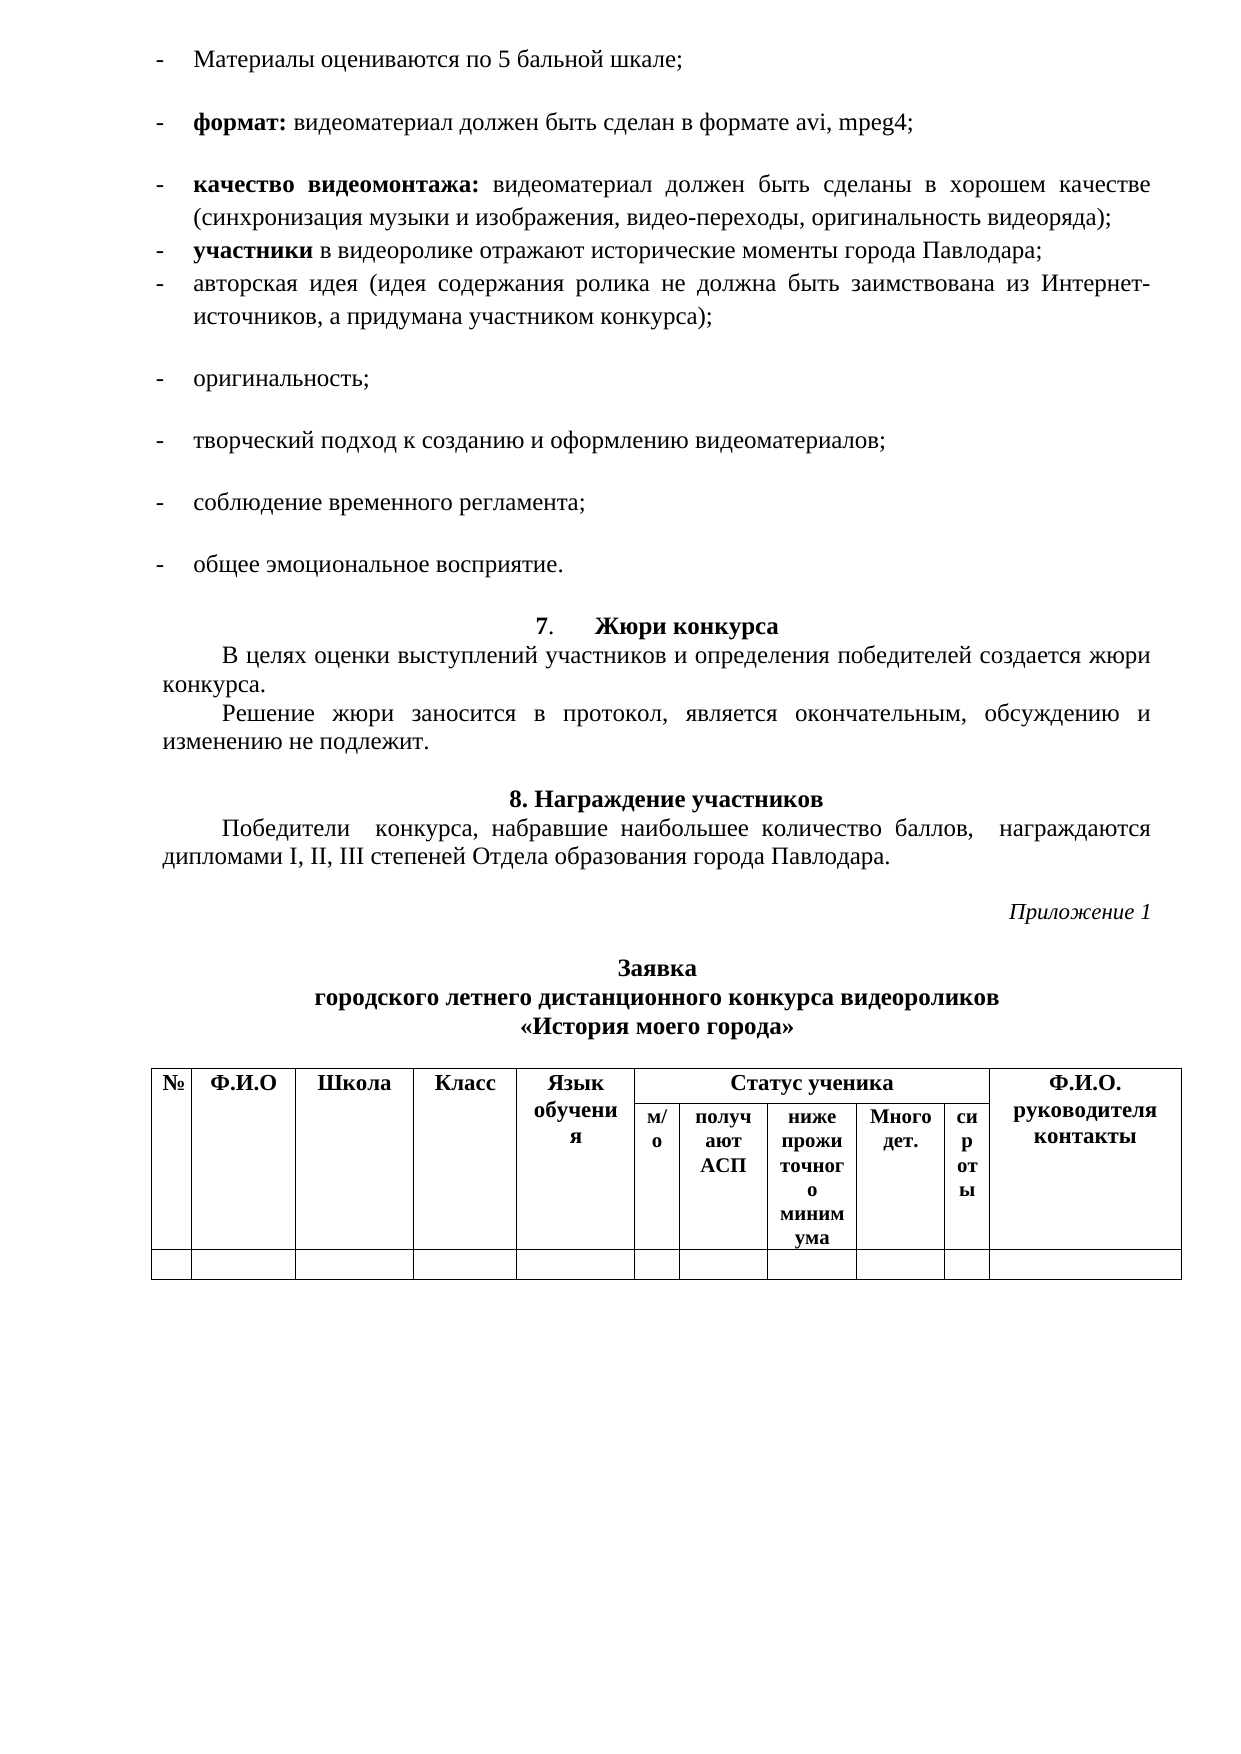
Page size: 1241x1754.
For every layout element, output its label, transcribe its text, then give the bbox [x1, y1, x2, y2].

table_header Ф.И.О [192, 1069, 295, 1249]
list Заявка [162, 953, 1152, 982]
text «История моего города» [162, 1011, 1152, 1039]
table_header Школа [296, 1069, 413, 1249]
list Материалы оцениваются по 5 бальной шкале; [156, 44, 1152, 73]
list Победители конкурса, набравшие наибольшее количество баллов, награждаются дипломами І, ІІ, ІІІ степеней Отдела образования города Павлодара. [162, 813, 1152, 870]
list качество видеомонтажа: видеоматериал должен быть сделаны в хорошем качестве (синхронизация музыки и изображения, видео-переходы, оригинальность видеоряда); [156, 169, 1152, 231]
table_cell [768, 1250, 856, 1279]
table_header Ф.И.О. руководителя контакты [990, 1069, 1181, 1249]
table_cell [680, 1250, 767, 1279]
table_cell получают АСП [680, 1104, 767, 1249]
table_cell ниже прожиточного минимума [768, 1104, 856, 1249]
table_cell сироты [945, 1104, 989, 1249]
table_cell Многодет. [857, 1104, 944, 1249]
list Приложение 1 [162, 898, 1152, 924]
list формат: видеоматериал должен быть сделан в формате avi, mpeg4; [156, 107, 1152, 135]
list оригинальность; [156, 363, 1152, 392]
list соблюдение временного регламента; [156, 487, 1152, 516]
list В целях оценки выступлений участников и определения победителей создается жюри конкурса. [162, 640, 1152, 698]
table_cell [192, 1250, 295, 1279]
table_cell [857, 1250, 944, 1279]
table_cell м/о [635, 1104, 679, 1249]
list Решение жюри заносится в протокол, является окончательным, обсуждению и изменению не подлежит. [162, 698, 1152, 755]
list 8. Награждение участников [162, 784, 1152, 813]
list общее эмоциональное восприятие. [156, 549, 1152, 578]
table_cell [990, 1250, 1181, 1279]
list 7. Жюри конкурса [162, 611, 1152, 640]
table_cell [296, 1250, 413, 1279]
table_header № [152, 1069, 191, 1249]
table_header Статус ученика [635, 1069, 989, 1103]
table_cell [635, 1250, 679, 1279]
table_header Язык обучения [517, 1069, 634, 1249]
table_cell [945, 1250, 989, 1279]
table_cell [414, 1250, 516, 1279]
list авторская идея (идея содержания ролика не должна быть заимствована из Интернет-источников, а придумана участником конкурса); [156, 268, 1152, 329]
list участники в видеоролике отражают исторические моменты города Павлодара; [156, 235, 1152, 263]
table_cell [517, 1250, 634, 1279]
table_header Класс [414, 1069, 516, 1249]
text городского летнего дистанционного конкурса видеороликов [162, 982, 1152, 1011]
table_cell [152, 1250, 191, 1279]
list творческий подход к созданию и оформлению видеоматериалов; [156, 425, 1152, 454]
